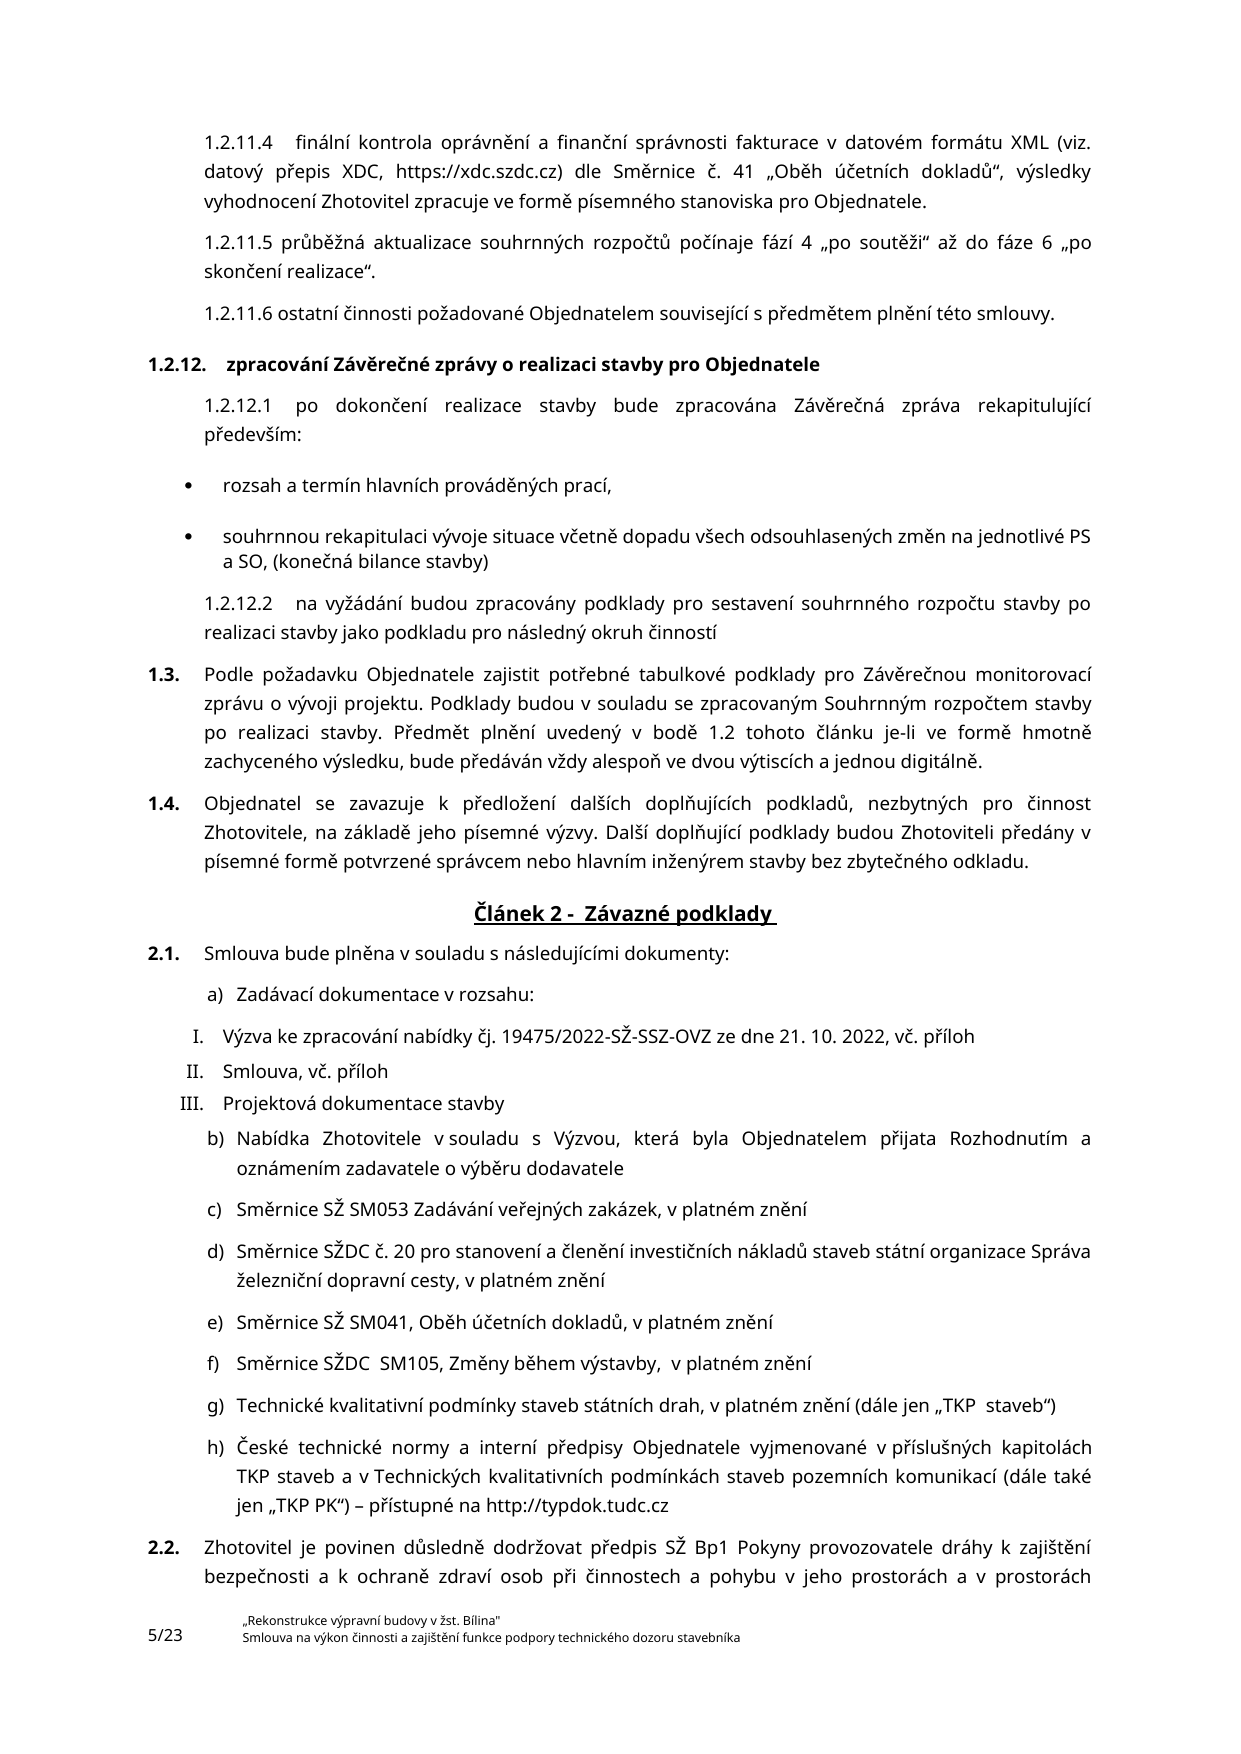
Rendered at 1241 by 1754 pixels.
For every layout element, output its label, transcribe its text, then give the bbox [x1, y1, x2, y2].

list Nabídka Zhotovitele v souladu s Výzvou, která byla Objednatelem přijata Rozhodnutím a oznámením zadavatele o výběru dodavatele [207, 1122, 1092, 1181]
text 2.1. Smlouva bude plněna v souladu s následujícími dokumenty: [148, 940, 1092, 966]
text 1.2.11.5 průběžná aktualizace souhrnných rozpočtů počínaje fází 4 „po soutěži“ až do fáze 6 „po skončení realizace“. [204, 226, 1092, 285]
text 1.4. Objednatel se zavazuje k předložení dalších doplňujících podkladů, nezbytných pro činnost Zhotovitele, na základě jeho písemné výzvy. Další doplňující podklady budou Zhotoviteli předány v písemné formě potvrzené správcem nebo hlavním inženýrem stavby bez zbytečného odkladu. [148, 787, 1092, 874]
text 1.2.12.1 po dokončení realizace stavby bude zpracována Závěrečná zpráva rekapitulující především: [204, 389, 1092, 448]
list Směrnice SŽ SM041, Oběh účetních dokladů, v platném znění [207, 1306, 1092, 1335]
list Smlouva, vč. příloh [204, 1055, 1092, 1084]
list souhrnnou rekapitulaci vývoje situace včetně dopadu všech odsouhlasených změn na jednotlivé PS a SO, (konečná bilance stavby) [185, 523, 1092, 574]
list rozsah a termín hlavních prováděných prací, [185, 473, 1092, 498]
list Směrnice SŽDC č. 20 pro stanovení a členění investičních nákladů staveb státní organizace Správa železniční dopravní cesty, v platném znění [207, 1235, 1092, 1293]
list Projektová dokumentace stavby [204, 1091, 1092, 1116]
list Zadávací dokumentace v rozsahu: [207, 978, 1092, 1007]
text 1.2.11.6 ostatní činnosti požadované Objednatelem související s předmětem plnění této smlouvy. [204, 297, 1092, 326]
text Článek 2 - Závazné podklady [148, 899, 1092, 928]
text 1.2.12. zpracování Závěrečné zprávy o realizaci stavby pro Objednatele [148, 351, 1092, 377]
text 1.2.11.4 finální kontrola oprávnění a finanční správnosti fakturace v datovém formátu XML (viz. datový přepis XDC, https://xdc.szdc.cz) dle Směrnice č. 41 „Oběh účetních dokladů“, výsledky vyhodnocení Zhotovitel zpracuje ve formě písemného stanoviska pro Objednatele. [204, 126, 1092, 214]
list Technické kvalitativní podmínky staveb státních drah, v platném znění (dále jen „TKP staveb“) [207, 1389, 1092, 1418]
list Směrnice SŽDC SM105, Změny během výstavby, v platném znění [207, 1347, 1092, 1377]
list Směrnice SŽ SM053 Zadávání veřejných zakázek, v platném znění [207, 1193, 1092, 1222]
text 1.3. Podle požadavku Objednatele zajistit potřebné tabulkové podklady pro Závěrečnou monitorovací zprávu o vývoji projektu. Podklady budou v souladu se zpracovaným Souhrnným rozpočtem stavby po realizaci stavby. Předmět plnění uvedený v bodě 1.2 tohoto článku je-li ve formě hmotně zachyceného výsledku, bude předáván vždy alespoň ve dvou výtiscích a jednou digitálně. [148, 658, 1092, 774]
text 1.2.12.2 na vyžádání budou zpracovány podklady pro sestavení souhrnného rozpočtu stavby po realizaci stavby jako podkladu pro následný okruh činností [204, 587, 1092, 645]
list České technické normy a interní předpisy Objednatele vyjmenované v příslušných kapitolách TKP staveb a v Technických kvalitativních podmínkách staveb pozemních komunikací (dále také jen „TKP PK“) – přístupné na http://typdok.tudc.cz [207, 1431, 1092, 1518]
list Výzva ke zpracování nabídky čj. 19475/2022-SŽ-SSZ-OVZ ze dne 21. 10. 2022, vč. příloh [204, 1020, 1092, 1049]
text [148, 1531, 1092, 1589]
